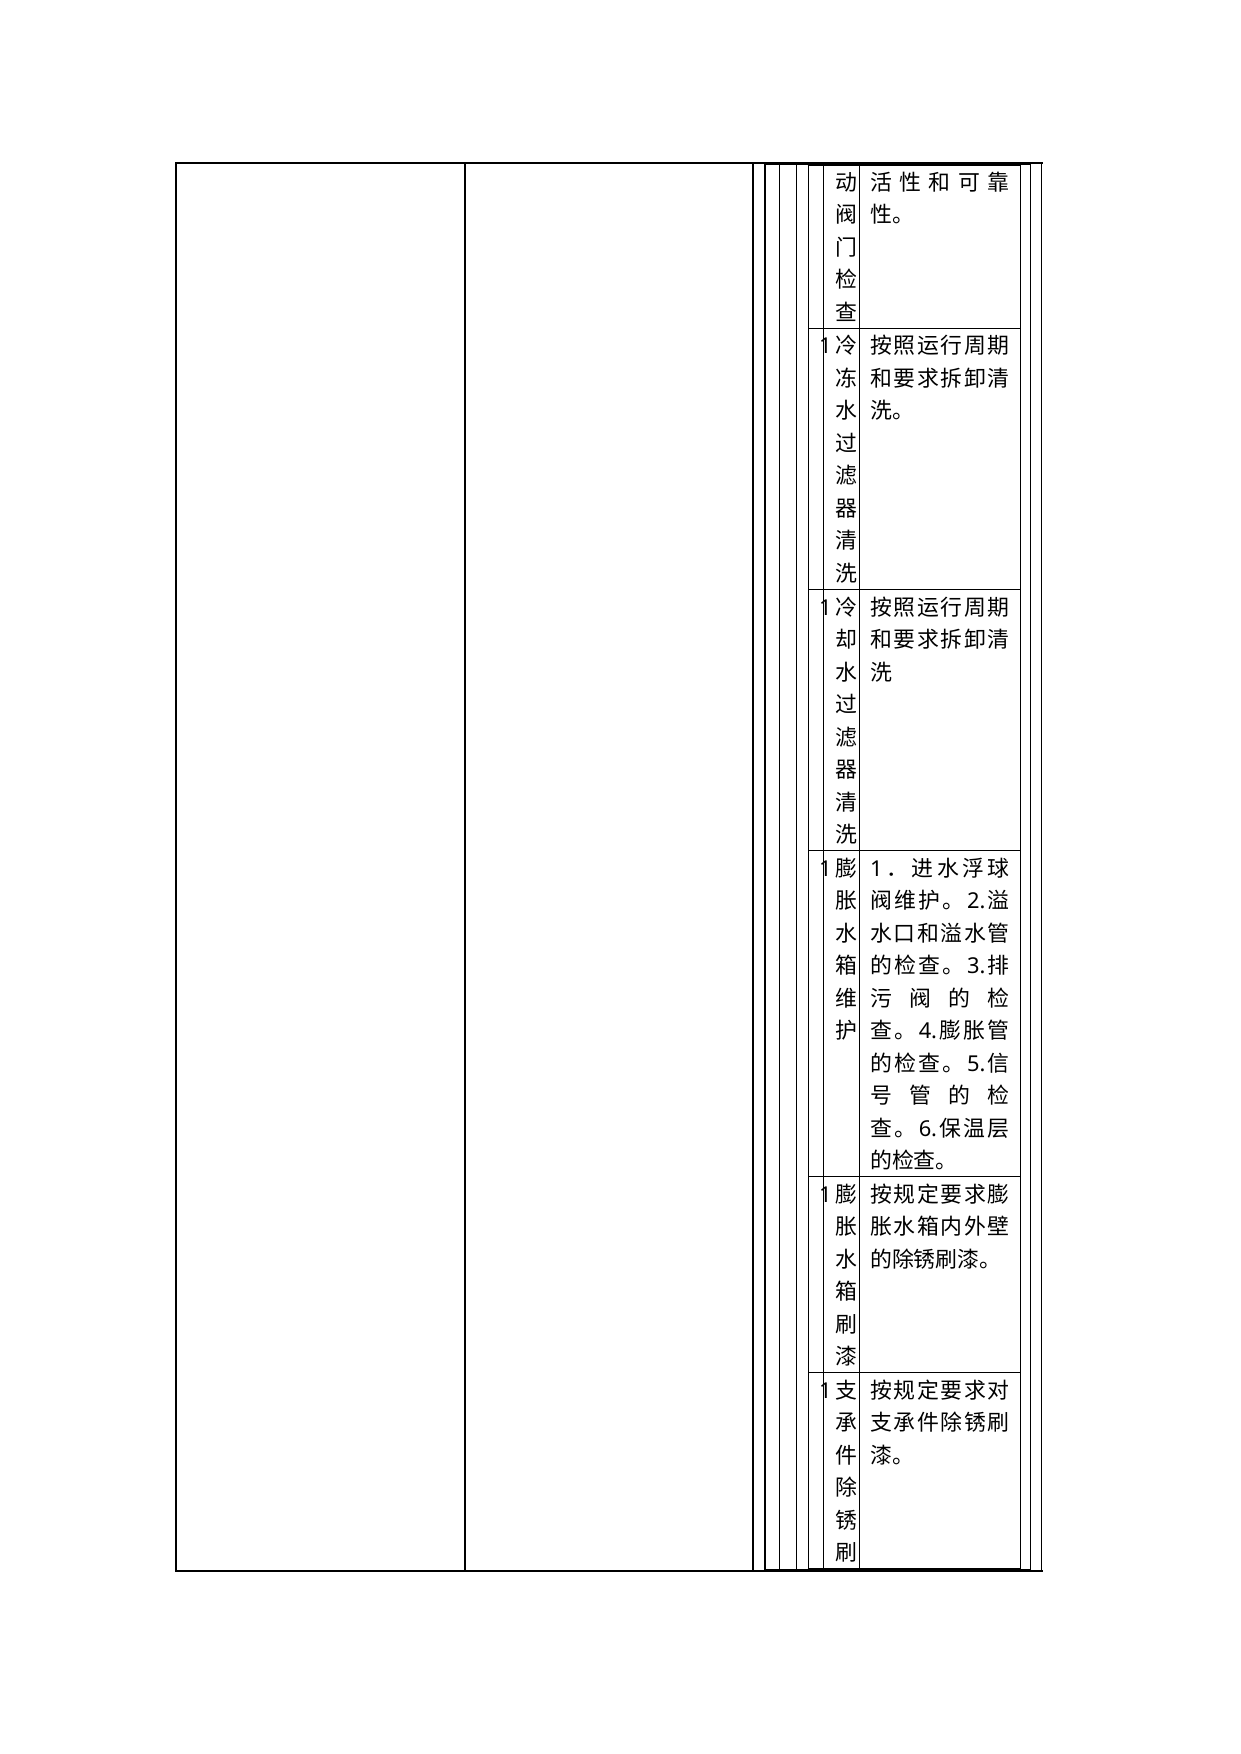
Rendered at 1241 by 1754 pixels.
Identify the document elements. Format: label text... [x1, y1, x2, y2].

table_cell [824, 1177, 859, 1372]
table_cell [824, 1373, 859, 1568]
table_cell [824, 590, 859, 850]
table_cell [754, 164, 764, 1570]
table_cell [766, 165, 779, 1569]
table_cell [809, 329, 823, 589]
table_cell [809, 166, 823, 328]
table_cell [809, 1177, 823, 1372]
table_cell [824, 851, 859, 1176]
table_cell [860, 851, 1020, 1176]
table_cell [824, 166, 859, 328]
table_cell [809, 590, 823, 850]
table_cell [797, 165, 808, 1569]
table_cell [860, 590, 1020, 850]
table_cell [466, 164, 752, 1570]
table_cell [809, 1373, 823, 1568]
table_cell [780, 165, 796, 1569]
table_cell 1 [177, 164, 464, 1570]
table_cell [860, 1177, 1020, 1372]
table_cell [860, 1373, 1020, 1568]
table_cell [1031, 164, 1041, 1570]
table_cell [824, 329, 859, 589]
table_cell [809, 851, 823, 1176]
table_cell [860, 329, 1020, 589]
table_cell [1021, 165, 1030, 1569]
table_cell [860, 166, 1020, 328]
